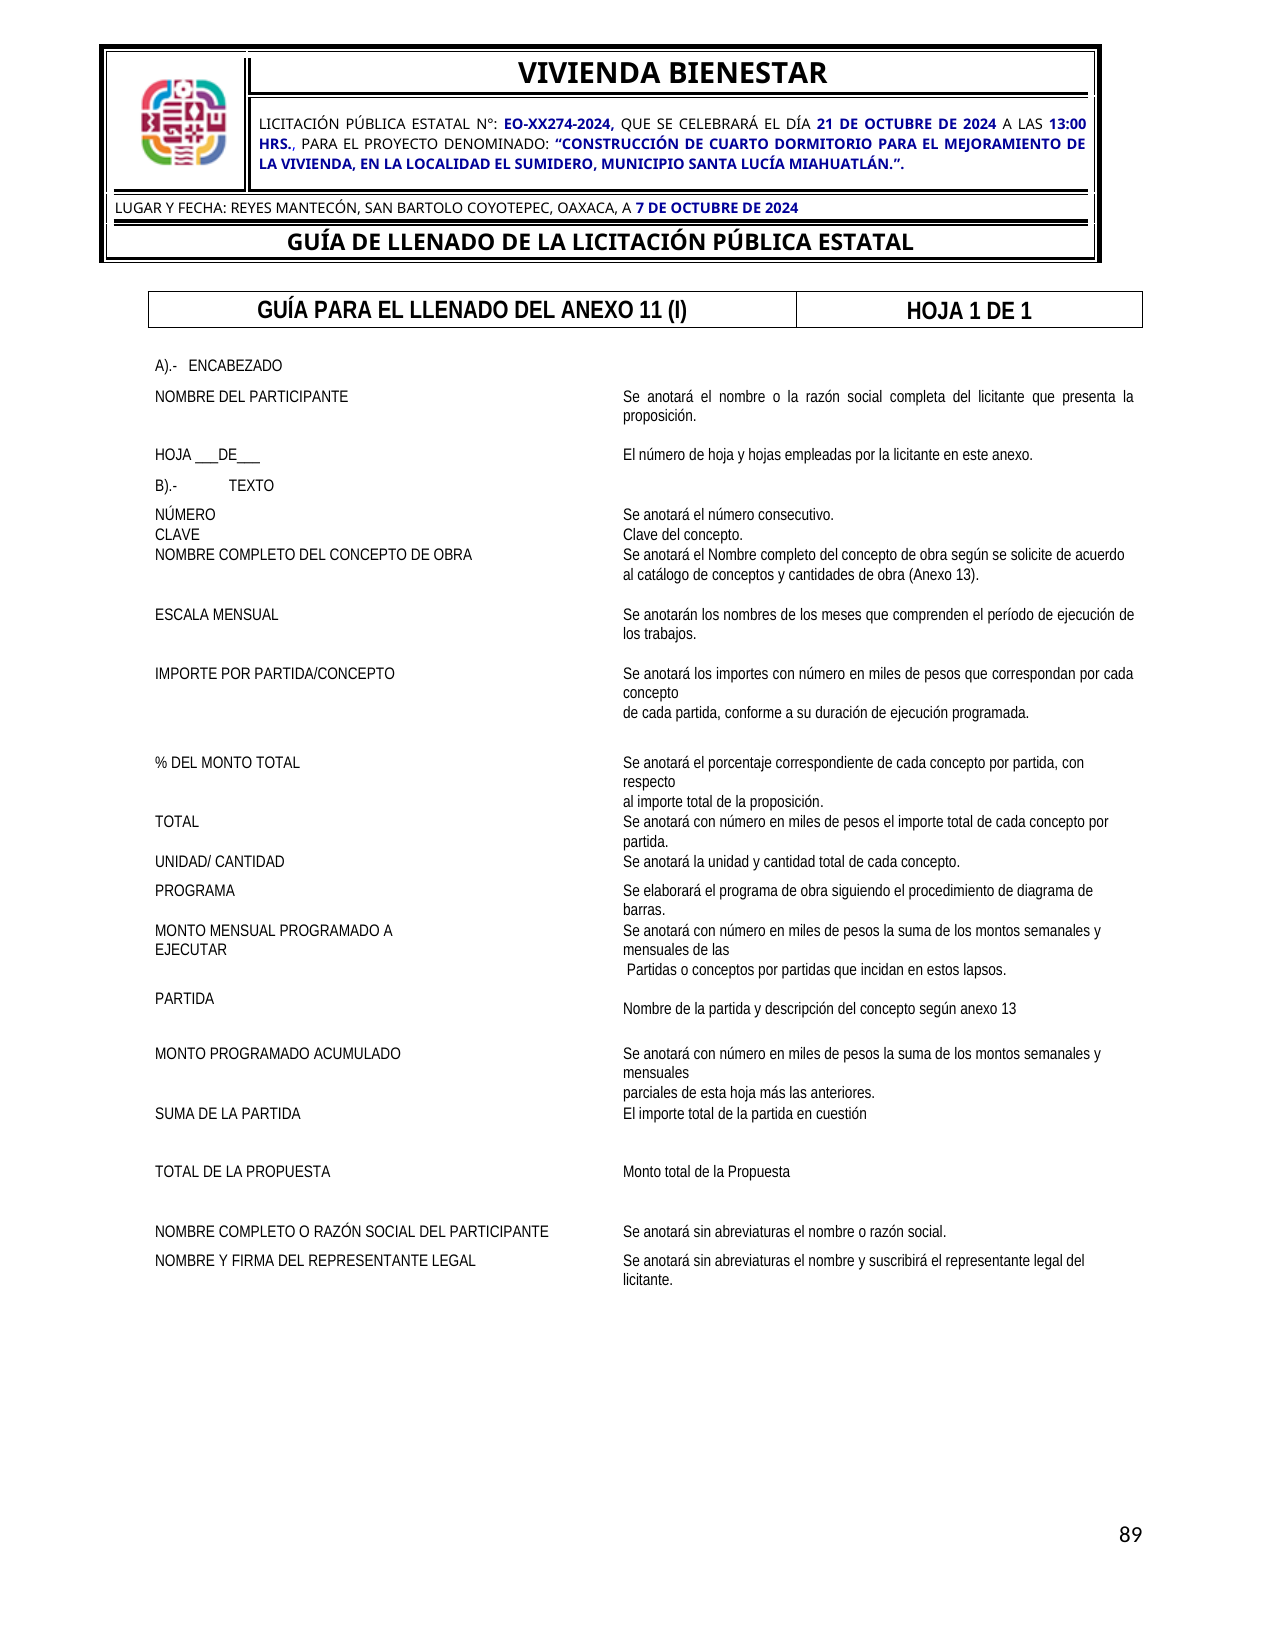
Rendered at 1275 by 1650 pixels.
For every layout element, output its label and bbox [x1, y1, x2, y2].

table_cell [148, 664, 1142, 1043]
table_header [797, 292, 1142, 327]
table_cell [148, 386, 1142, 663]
picture [130, 71, 237, 171]
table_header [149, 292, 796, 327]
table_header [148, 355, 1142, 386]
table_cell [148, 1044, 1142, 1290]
